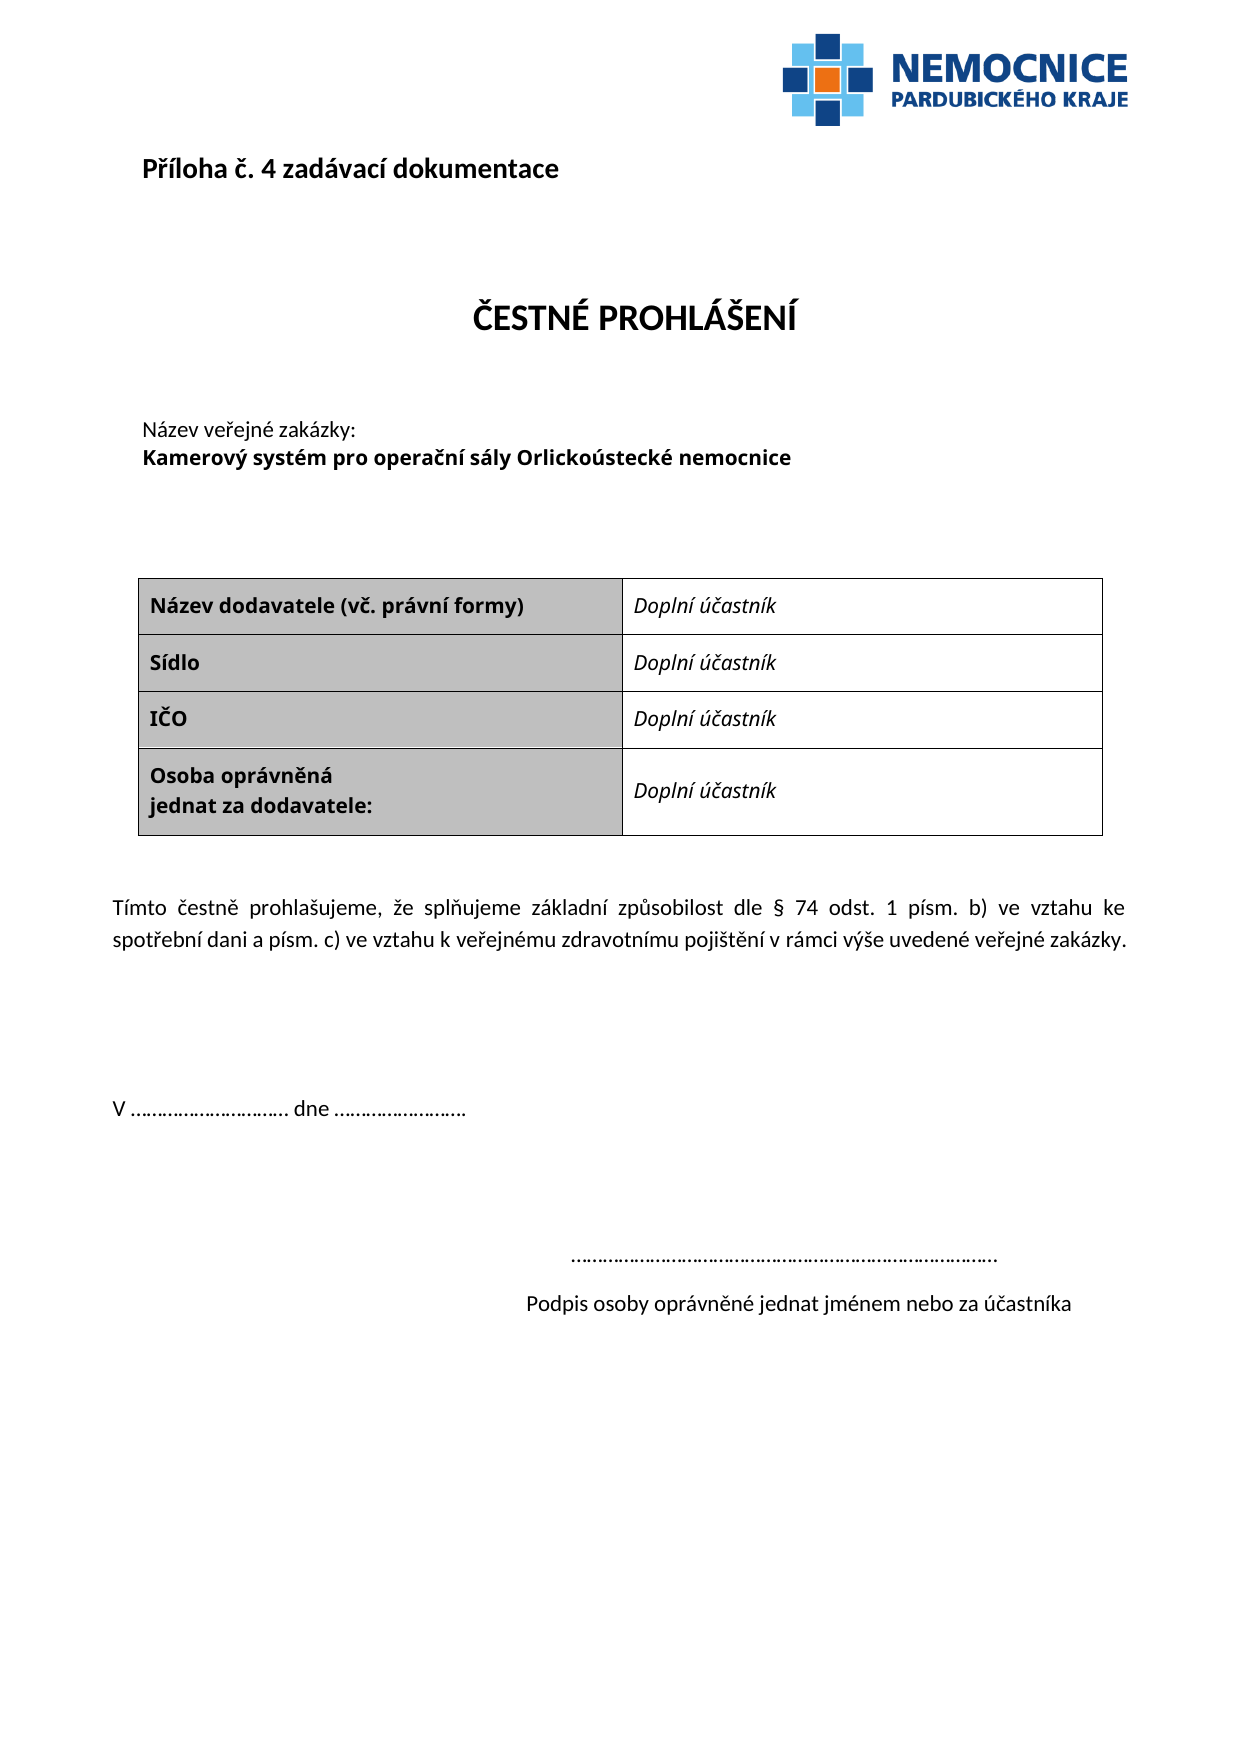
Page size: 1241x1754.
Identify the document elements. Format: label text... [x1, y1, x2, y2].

text Tímto čestně prohlašujeme, že splňujeme základní způsobilost dle § 74 odst. 1 písm. b) ve vztahu ke spotřební dani a písm. c) ve vztahu k veřejnému zdravotnímu pojištění v rámci výše uvedené veřejné zakázky. [112, 893, 1128, 953]
table_cell Doplní účastník [623, 692, 1102, 747]
table_header Název dodavatele (vč. právní formy) [139, 579, 622, 634]
text Podpis osoby oprávněné jednat jménem nebo za účastníka [112, 1289, 1128, 1317]
text Kamerový systém pro operační sály Orlickoústecké nemocnice [142, 443, 1128, 471]
table_cell Doplní účastník [623, 635, 1102, 691]
table_cell Doplní účastník [623, 749, 1102, 835]
table_cell IČO [139, 692, 622, 747]
picture [781, 32, 1128, 127]
text ČESTNÉ PROHLÁŠENÍ [142, 294, 1128, 339]
table_header Doplní účastník [623, 579, 1102, 634]
text Název veřejné zakázky: [112, 415, 1128, 443]
table_cell Sídlo [139, 635, 622, 691]
text V ………………………… dne ……………………. [112, 1094, 1128, 1122]
text Příloha č. 4 zadávací dokumentace [142, 150, 1128, 186]
table_cell Osoba oprávněná jednat za dodavatele: [139, 749, 622, 835]
text ……………………………………………………………………… [112, 1241, 1128, 1268]
